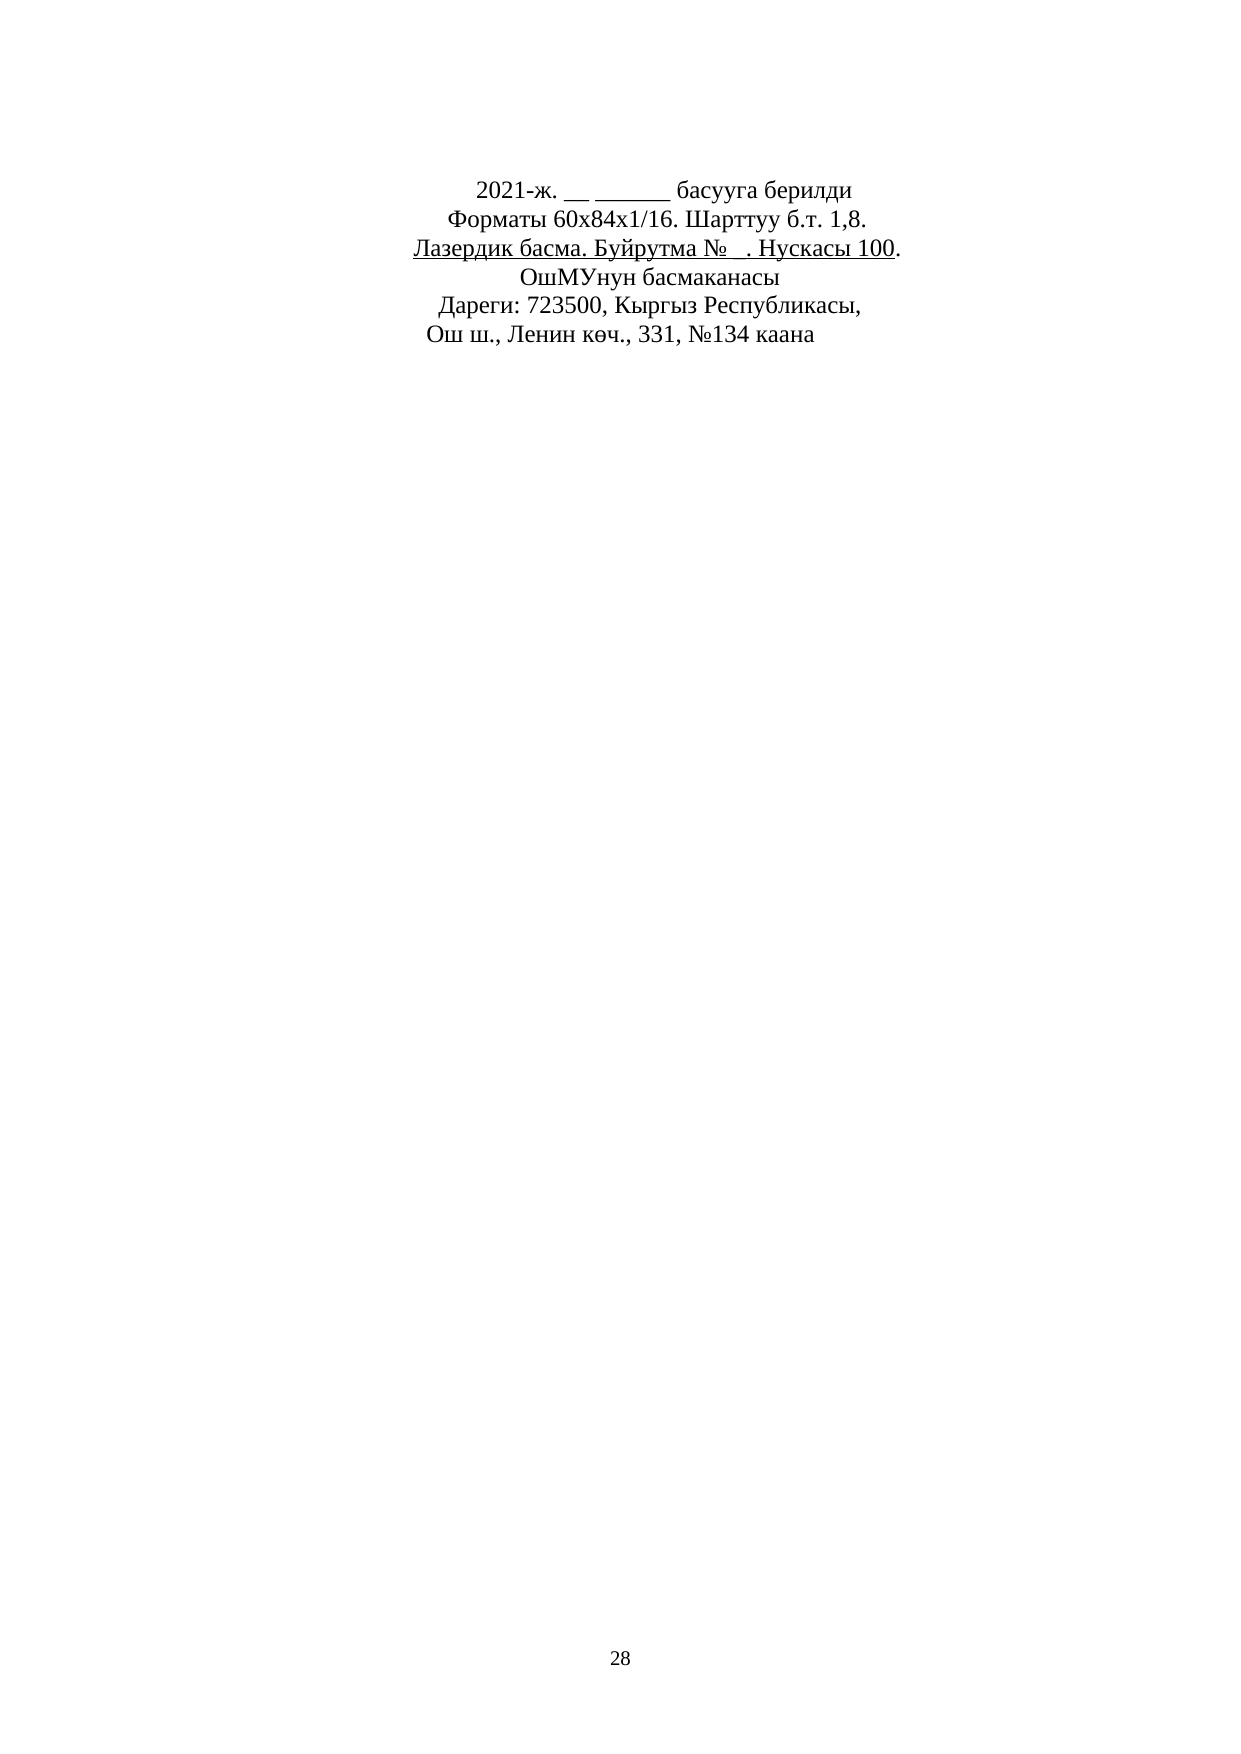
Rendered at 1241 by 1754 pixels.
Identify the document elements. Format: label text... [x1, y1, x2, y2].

text ОшМУнун басмаканасы [118, 262, 1122, 291]
text Форматы 60х84х1/16. Шарттуу б.т. 1,8. [118, 204, 1122, 233]
text Дареги: 723500, Кыргыз Республикасы, [118, 291, 1122, 319]
text Ош ш., Ленин көч., 331, №134 каана [118, 319, 1122, 348]
text 2021-ж. __ ______ басууга берилди [118, 176, 1122, 204]
text Лазердик басма. Буйрутма № _. Нускасы 100. [118, 233, 1122, 262]
